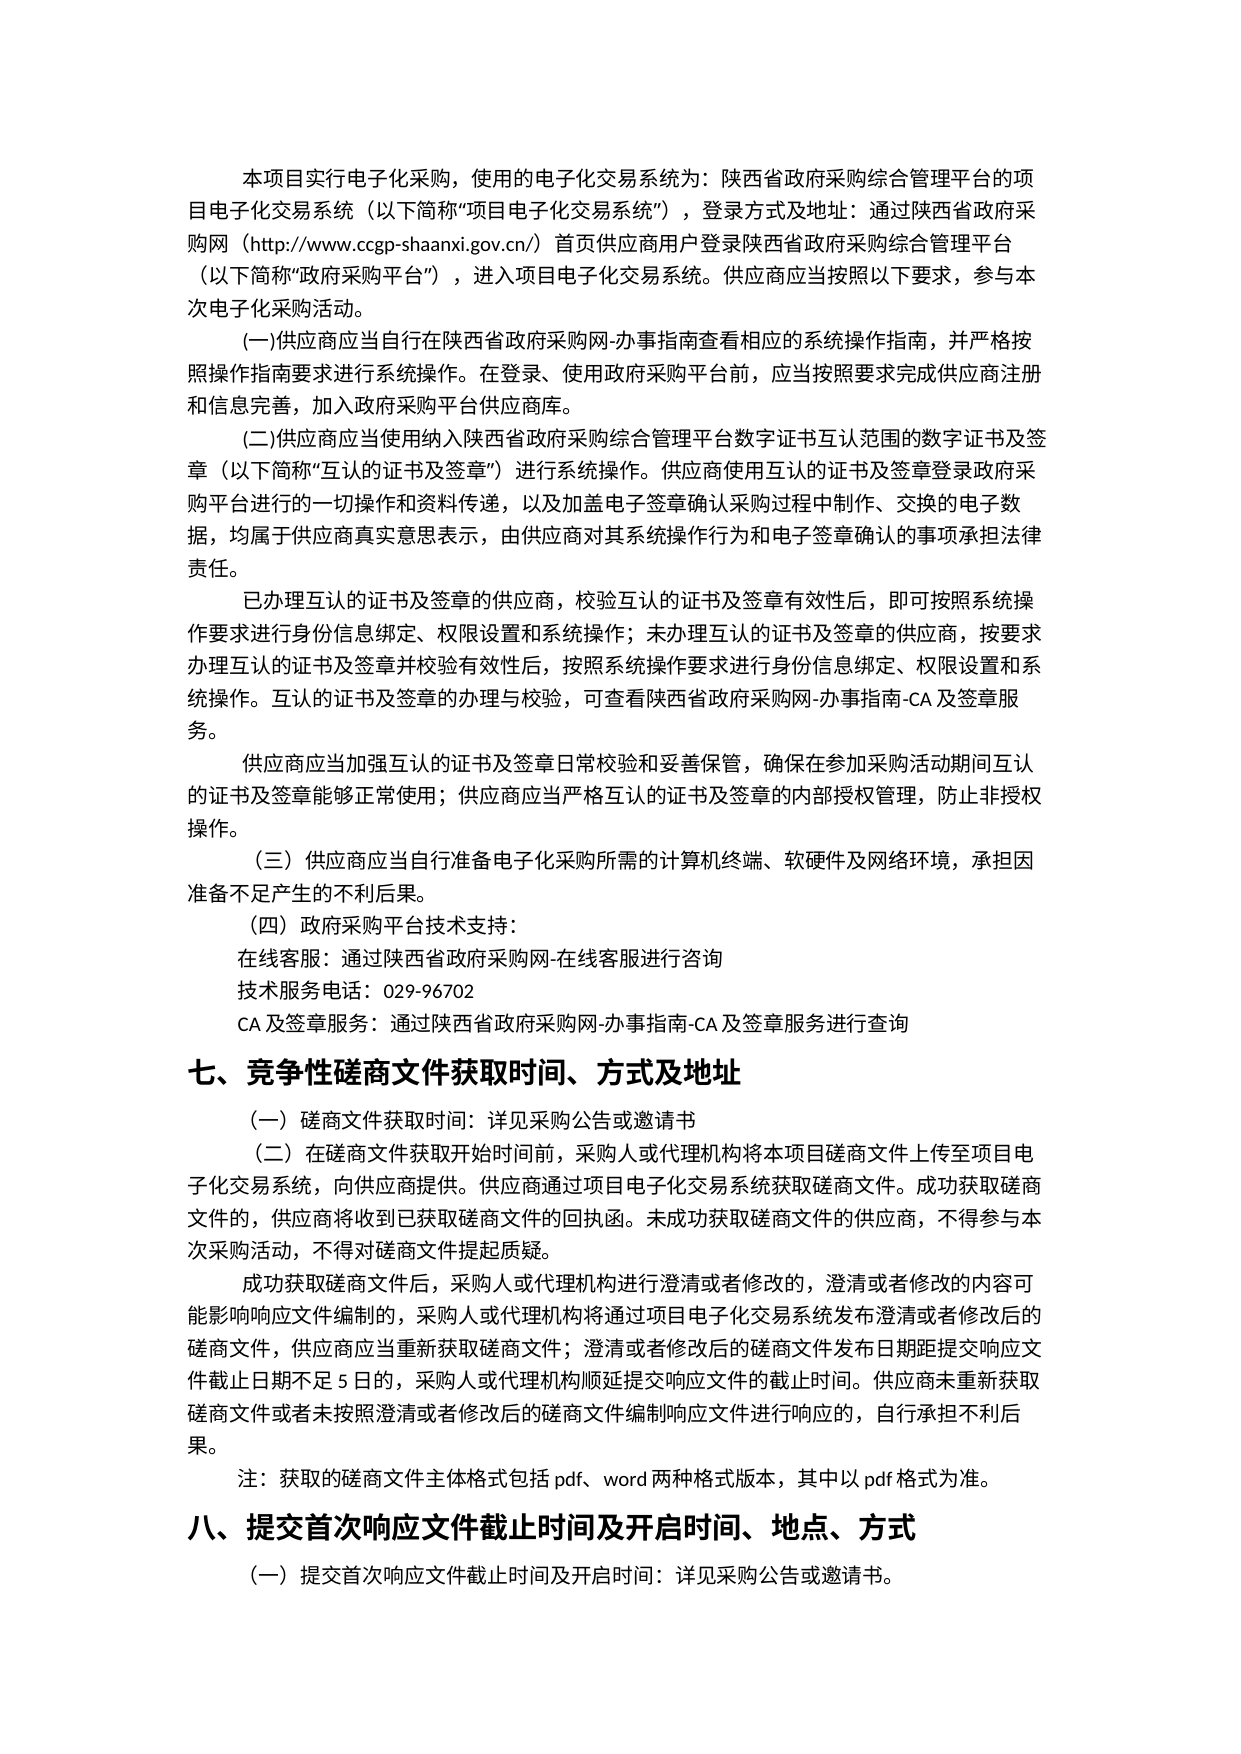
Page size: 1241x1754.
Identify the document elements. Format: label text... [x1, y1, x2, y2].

text （一）磋商文件获取时间：详见采购公告或邀请书 [187, 1104, 1053, 1137]
text （三）供应商应当自行准备电子化采购所需的计算机终端、软硬件及网络环境，承担因准备不足产生的不利后果。 [187, 844, 1053, 909]
text (二)供应商应当使用纳入陕西省政府采购综合管理平台数字证书互认范围的数字证书及签章（以下简称“互认的证书及签章”）进行系统操作。供应商使用互认的证书及签章登录政府采购平台进行的一切操作和资料传递，以及加盖电子签章确认采购过程中制作、交换的电子数据，均属于供应商真实意思表示，由供应商对其系统操作行为和电子签章确认的事项承担法律责任。 [187, 422, 1053, 584]
text (一)供应商应当自行在陕西省政府采购网-办事指南查看相应的系统操作指南，并严格按照操作指南要求进行系统操作。在登录、使用政府采购平台前，应当按照要求完成供应商注册和信息完善，加入政府采购平台供应商库。 [187, 324, 1053, 422]
text 已办理互认的证书及签章的供应商，校验互认的证书及签章有效性后，即可按照系统操作要求进行身份信息绑定、权限设置和系统操作；未办理互认的证书及签章的供应商，按要求办理互认的证书及签章并校验有效性后，按照系统操作要求进行身份信息绑定、权限设置和系统操作。互认的证书及签章的办理与校验，可查看陕西省政府采购网-办事指南-CA及签章服务。 [187, 584, 1053, 747]
text （二）在磋商文件获取开始时间前，采购人或代理机构将本项目磋商文件上传至项目电子化交易系统，向供应商提供。供应商通过项目电子化交易系统获取磋商文件。成功获取磋商文件的，供应商将收到已获取磋商文件的回执函。未成功获取磋商文件的供应商，不得参与本次采购活动，不得对磋商文件提起质疑。 [187, 1137, 1053, 1267]
text CA及签章服务：通过陕西省政府采购网-办事指南-CA及签章服务进行查询 [187, 1007, 1053, 1039]
text 注：获取的磋商文件主体格式包括pdf、word两种格式版本，其中以pdf格式为准。 [187, 1462, 1053, 1494]
text 八、提交首次响应文件截止时间及开启时间、地点、方式 [187, 1494, 1053, 1559]
text 技术服务电话：029-96702 [187, 974, 1053, 1007]
text 本项目实行电子化采购，使用的电子化交易系统为：陕西省政府采购综合管理平台的项目电子化交易系统（以下简称“项目电子化交易系统”），登录方式及地址：通过陕西省政府采购网（http://www.ccgp-shaanxi.gov.cn/）首页供应商用户登录陕西省政府采购综合管理平台（以下简称“政府采购平台”），进入项目电子化交易系统。供应商应当按照以下要求，参与本次电子化采购活动。 [187, 162, 1053, 324]
text （一）提交首次响应文件截止时间及开启时间：详见采购公告或邀请书。 [187, 1559, 1053, 1592]
text （四）政府采购平台技术支持： [187, 909, 1053, 942]
text 供应商应当加强互认的证书及签章日常校验和妥善保管，确保在参加采购活动期间互认的证书及签章能够正常使用；供应商应当严格互认的证书及签章的内部授权管理，防止非授权操作。 [187, 747, 1053, 844]
text 在线客服：通过陕西省政府采购网-在线客服进行咨询 [187, 942, 1053, 974]
text 七、竞争性磋商文件获取时间、方式及地址 [187, 1039, 1053, 1104]
text 成功获取磋商文件后，采购人或代理机构进行澄清或者修改的，澄清或者修改的内容可能影响响应文件编制的，采购人或代理机构将通过项目电子化交易系统发布澄清或者修改后的磋商文件，供应商应当重新获取磋商文件；澄清或者修改后的磋商文件发布日期距提交响应文件截止日期不足5日的，采购人或代理机构顺延提交响应文件的截止时间。供应商未重新获取磋商文件或者未按照澄清或者修改后的磋商文件编制响应文件进行响应的，自行承担不利后果。 [187, 1267, 1053, 1462]
